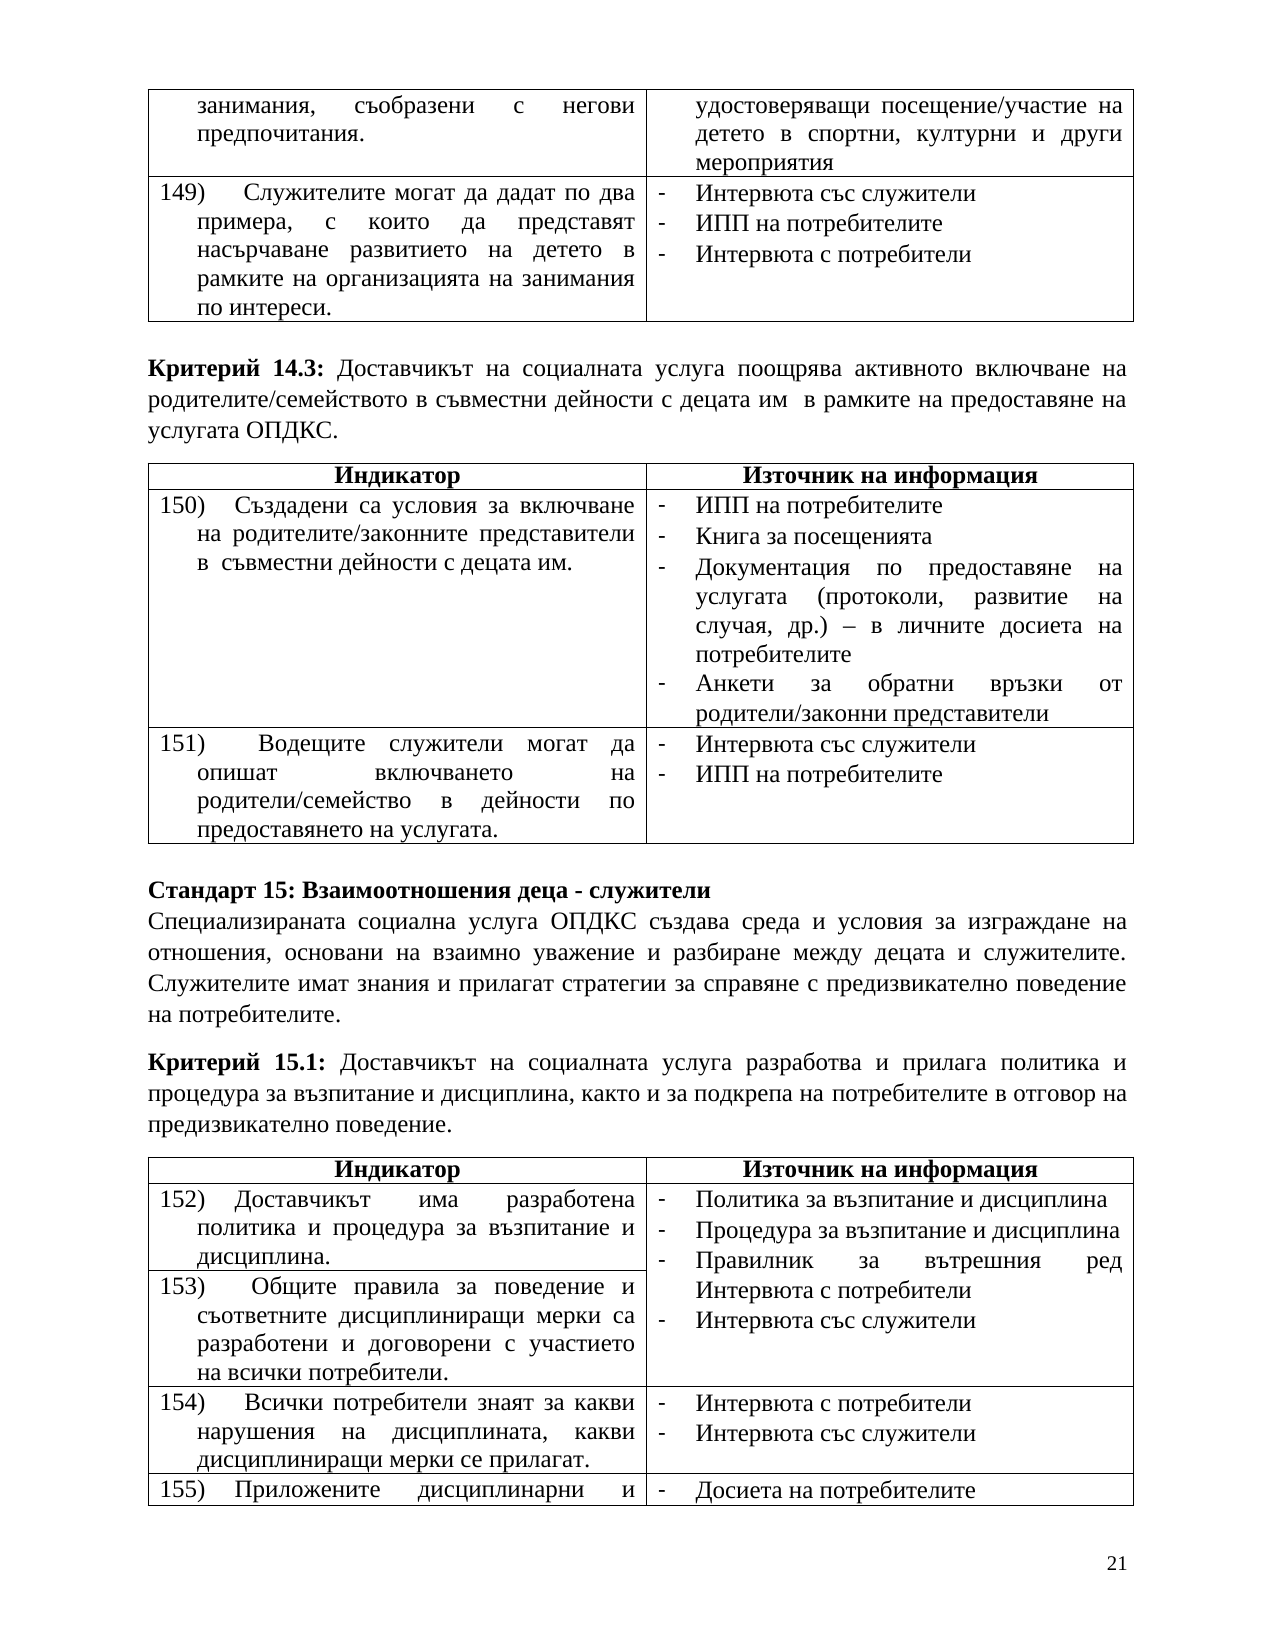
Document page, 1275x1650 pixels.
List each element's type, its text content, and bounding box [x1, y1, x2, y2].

table_cell Политика за възпитание и дисциплина Процедура за възпитание и дисциплина Правилник за вътрешния ред Интервюта с потребители Интервюта със служители [647, 1184, 1133, 1386]
table_cell Интервюта със служители ИПП на потребителите [647, 728, 1133, 843]
table_header Индикатор [149, 464, 646, 489]
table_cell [149, 1474, 646, 1505]
table_cell Доставчикът има разработена политика и процедура за възпитание и дисциплина. [149, 1184, 646, 1270]
table_cell Всички потребители знаят за какви нарушения на дисциплината, какви дисциплиниращи мерки се прилагат. [149, 1387, 646, 1473]
text Критерий 14.3: Доставчикът на социалната услуга поощрява активното включване на родителите/семейството в съвместни дейности с децата им в рамките на предоставяне на услугата ОПДКС. [148, 353, 1127, 444]
table_header Източник на информация [647, 1158, 1133, 1183]
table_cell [647, 90, 1133, 176]
table_cell Интервюта със служители ИПП на потребителите Интервюта с потребители [647, 177, 1133, 321]
table_cell Служителите могат да дадат по два примера, с които да представят насърчаване развитието на детето в рамките на организацията на занимания по интереси. [149, 177, 646, 321]
table_header Източник на информация [647, 464, 1133, 489]
text Стандарт 15: Взаимоотношения деца - служители [148, 875, 1127, 904]
table_cell Водещите служители могат да опишат включването на родители/семейство в дейности по предоставянето на услугата. [149, 728, 646, 843]
text Критерий 15.1: Доставчикът на социалната услуга разработва и прилага политика и процедура за възпитание и дисциплина, както и за подкрепа на потребителите в отговор на предизвикателно поведение. [148, 1047, 1127, 1138]
text Специализираната социална услуга ОПДКС създава среда и условия за изграждане на отношения, основани на взаимно уважение и разбиране между децата и служителите. Служителите имат знания и прилагат стратегии за справяне с предизвикателно поведение на потребителите. [148, 906, 1127, 1028]
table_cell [647, 1474, 1133, 1505]
table_cell ИПП на потребителите Книга за посещенията Документация по предоставяне на услугата (протоколи, развитие на случая, др.) – в личните досиета на потребителите Анкети за обратни връзки от родители/законни представители [647, 490, 1133, 727]
table_cell Създадени са условия за включване на родителите/законните представители в съвместни дейности с децата им. [149, 490, 646, 727]
table_cell Интервюта с потребители Интервюта със служители [647, 1387, 1133, 1473]
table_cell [149, 90, 646, 176]
table_cell Общите правила за поведение и съответните дисциплиниращи мерки са разработени и договорени с участието на всички потребители. [149, 1271, 646, 1386]
table_header Индикатор [149, 1158, 646, 1183]
